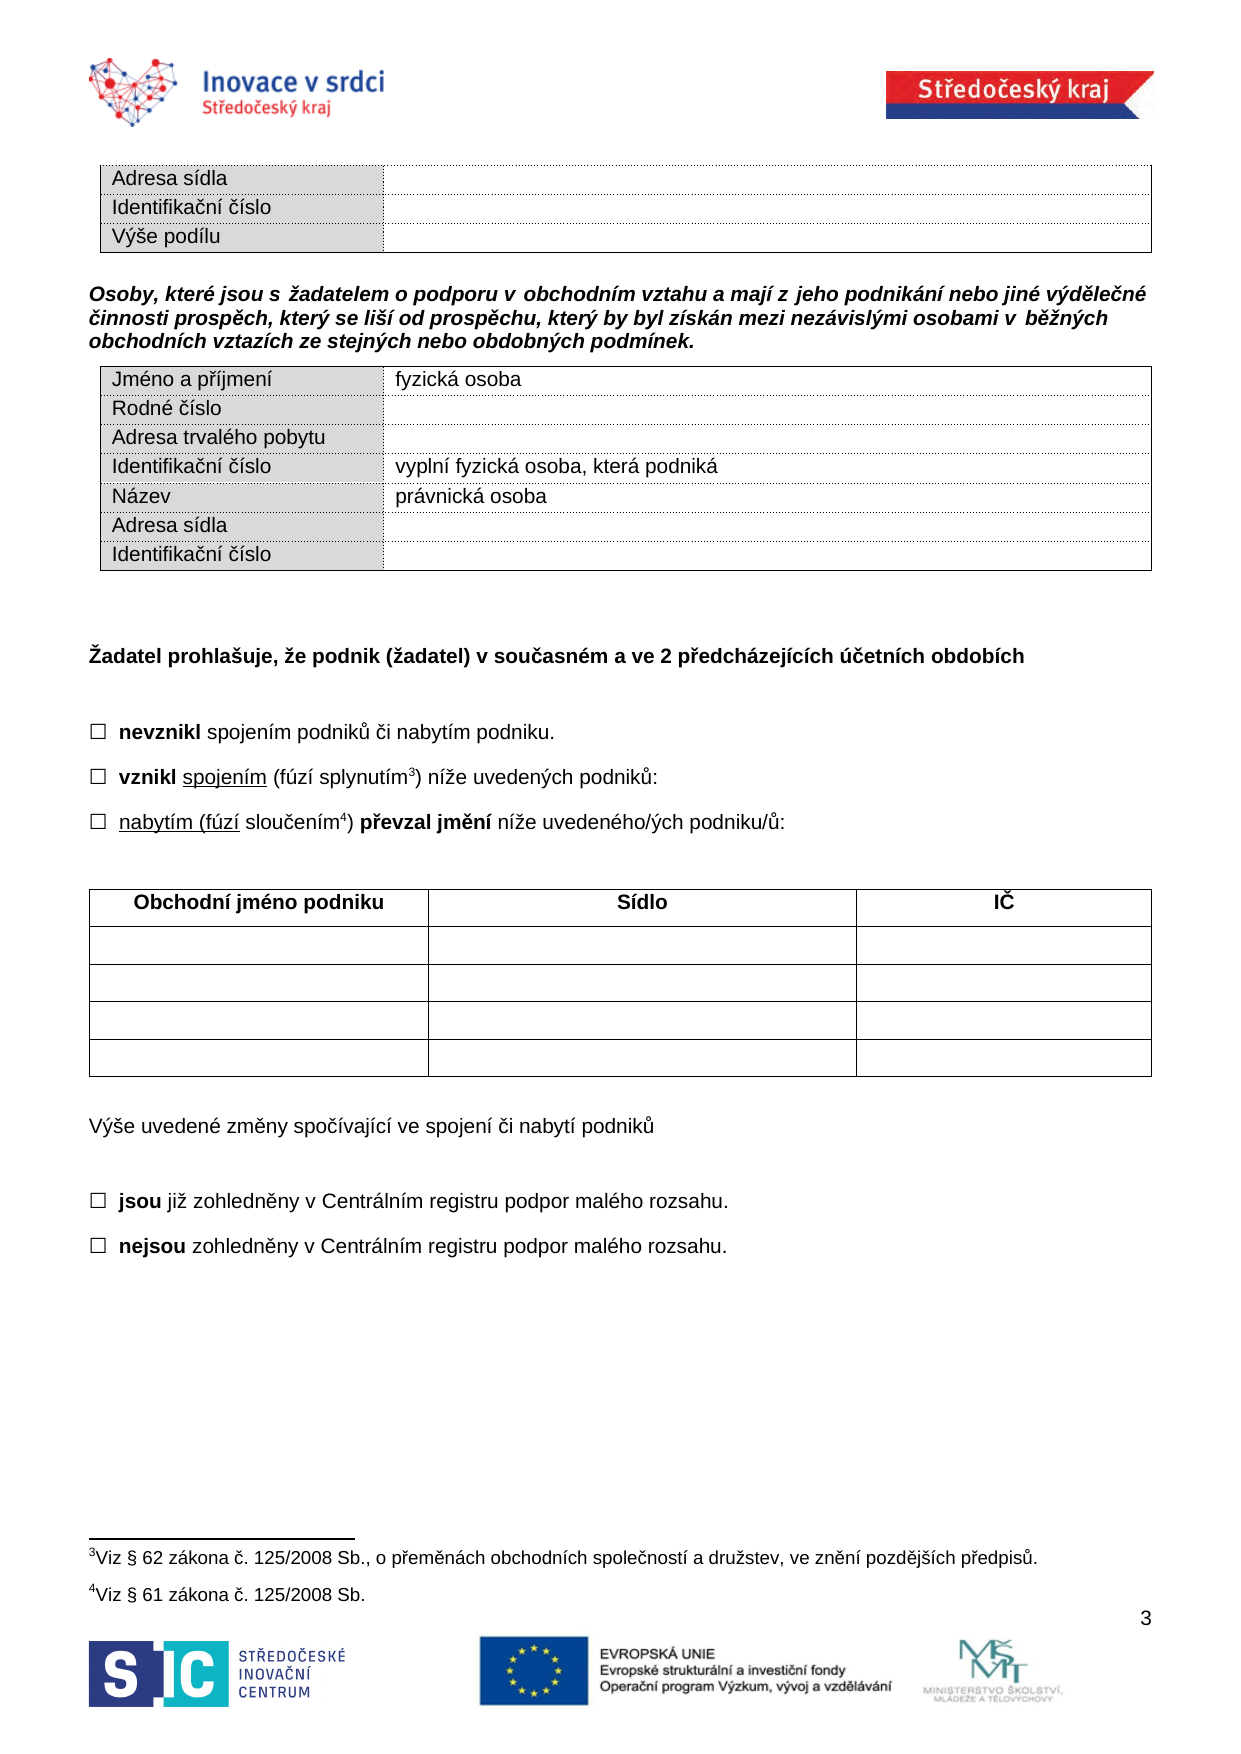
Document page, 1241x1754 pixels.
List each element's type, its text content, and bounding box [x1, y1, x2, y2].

table_cell [857, 1040, 1151, 1076]
table_cell [429, 965, 856, 1001]
table_cell Adresa sídla [101, 512, 384, 541]
table_cell právnická osoba [384, 483, 1151, 512]
table_cell [857, 965, 1151, 1001]
table_cell Identifikační číslo [101, 194, 384, 223]
table_cell Identifikační číslo [101, 453, 384, 482]
table_cell [384, 512, 1151, 541]
table_cell [384, 424, 1151, 453]
table_cell [429, 927, 856, 964]
text Žadatel prohlašuje, že podnik (žadatel) v současném a ve 2 předcházejících účetních obdobích [89, 644, 1152, 668]
table_header Obchodní jméno podniku [90, 890, 428, 926]
table_cell Adresa trvalého pobytu [101, 424, 384, 453]
picture [886, 71, 1155, 119]
table_cell vyplní fyzická osoba, která podniká [384, 453, 1151, 482]
table_cell [384, 194, 1151, 223]
table_header Sídlo [429, 890, 856, 926]
text Výše uvedené změny spočívající ve spojení či nabytí podniků [89, 1114, 1152, 1138]
text nabytím (fúzí sloučením) převzal jmění níže uvedeného/ých podniku/ů: [89, 807, 1152, 836]
text Osoby, které jsou s žadatelem o podporu v obchodním vztahu a mají z jeho podnikání nebo jiné výdělečné činnosti prospěch, který se liší od prospěchu, který by byl získán mezi nezávislými osobami v běžných obchodních vztazích ze stejných nebo obdobných podmínek. [89, 281, 1152, 353]
table_header Jméno a příjmení [101, 367, 384, 395]
table_cell [384, 395, 1151, 424]
text nevznikl spojením podniků či nabytím podniku. [89, 717, 1152, 745]
picture [88, 58, 384, 127]
table_header fyzická osoba [384, 367, 1151, 395]
table_cell [90, 1040, 428, 1076]
table_cell Adresa sídla [101, 165, 384, 194]
table_cell [384, 165, 1151, 194]
table_cell [857, 1002, 1151, 1039]
table_cell [384, 223, 1151, 252]
table_cell Rodné číslo [101, 395, 384, 424]
text nejsou zohledněny v Centrálním registru podpor malého rozsahu. [89, 1232, 1152, 1260]
table_cell [857, 927, 1151, 964]
table_cell Výše podílu [101, 223, 384, 252]
table_cell Název [101, 483, 384, 512]
table_cell [90, 965, 428, 1001]
table_cell [90, 927, 428, 964]
table_header IČ [857, 890, 1151, 926]
text vznikl spojením (fúzí splynutím) níže uvedených podniků: [89, 762, 1152, 790]
picture [474, 1631, 1065, 1709]
table_cell [384, 541, 1151, 570]
table_cell [90, 1002, 428, 1039]
table_cell [429, 1002, 856, 1039]
picture [88, 1641, 347, 1707]
text jsou již zohledněny v Centrálním registru podpor malého rozsahu. [89, 1187, 1152, 1215]
table_cell [429, 1040, 856, 1076]
table_cell Identifikační číslo [101, 541, 384, 570]
